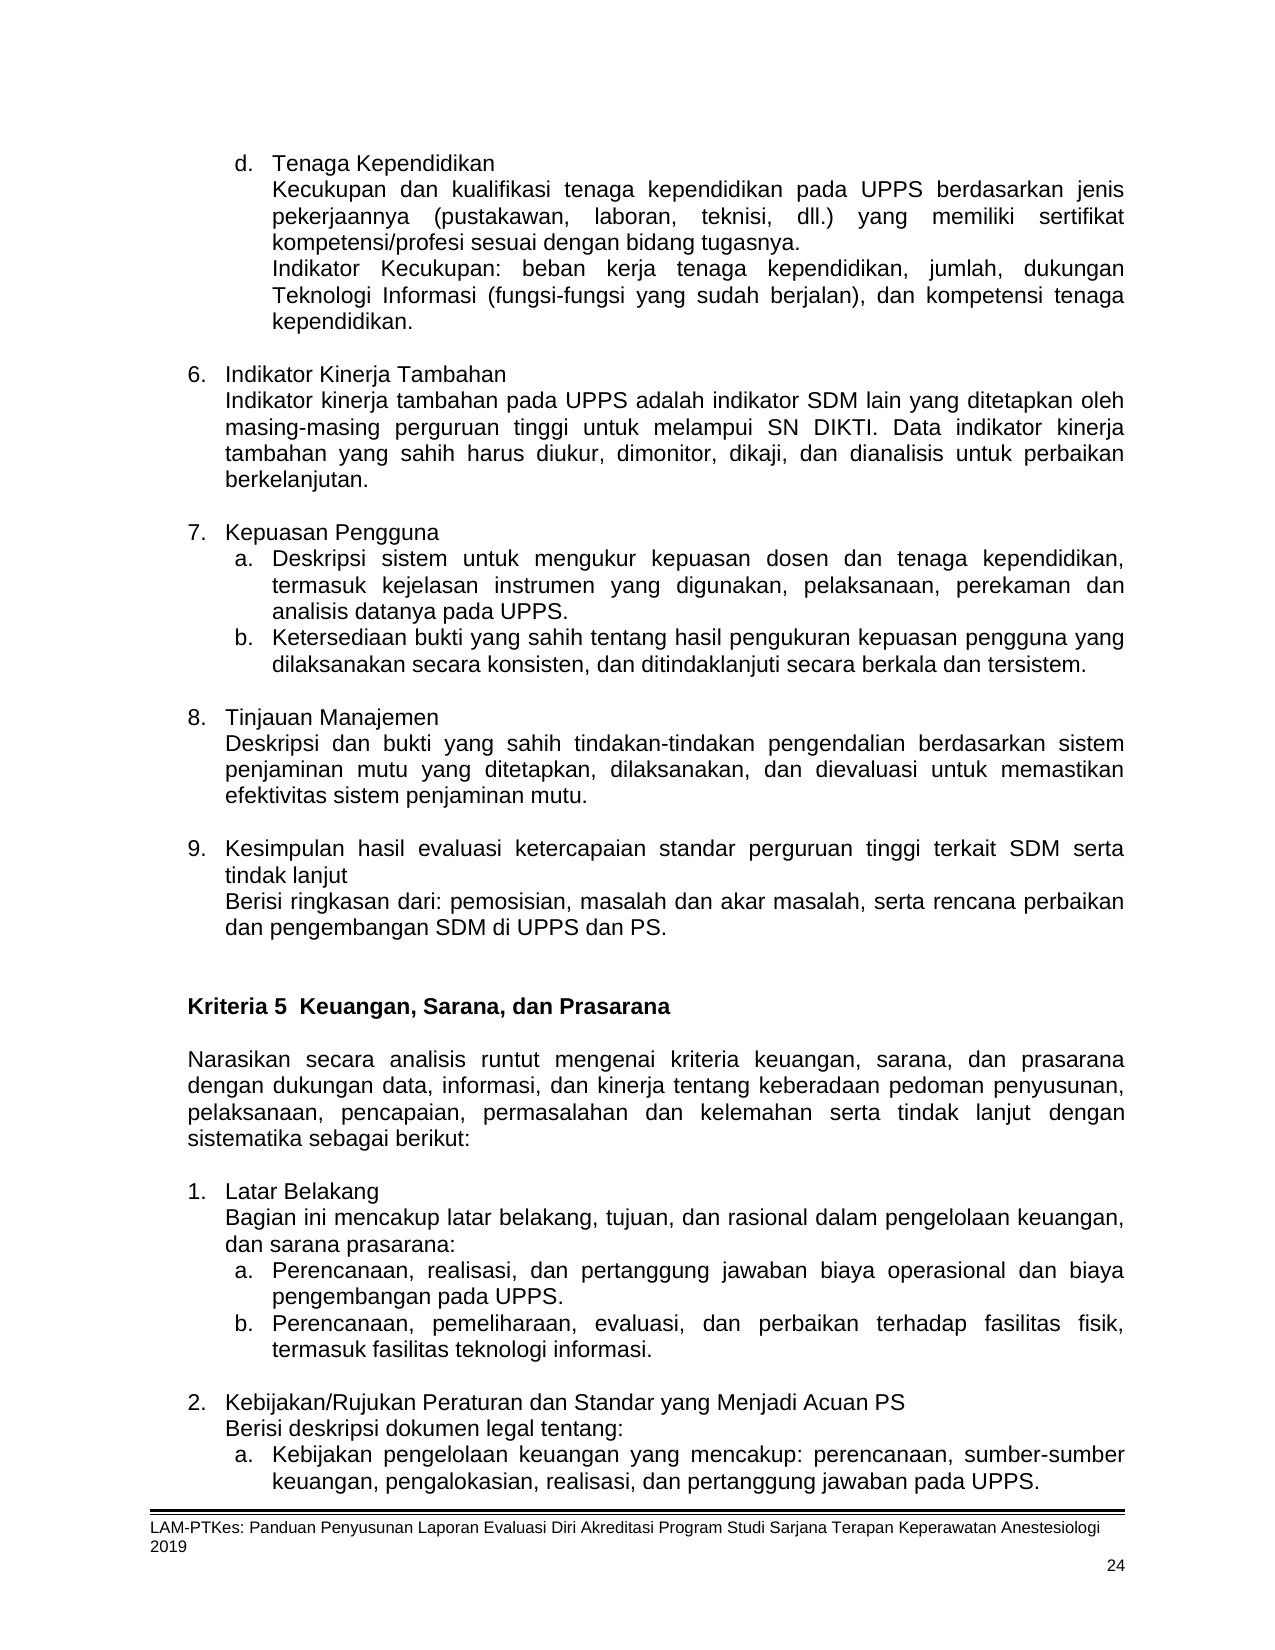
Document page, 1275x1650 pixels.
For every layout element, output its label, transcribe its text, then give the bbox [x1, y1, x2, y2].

list Perencanaan, realisasi, dan pertanggung jawaban biaya operasional dan biaya pengembangan pada UPPS. [234, 1257, 1125, 1309]
subtitle Kriteria 5 Keuangan, Sarana, dan Prasarana [187, 993, 1125, 1020]
list Latar Belakang [187, 1178, 1125, 1204]
list Ketersediaan bukti yang sahih tentang hasil pengukuran kepuasan pengguna yang dilaksanakan secara konsisten, dan ditindaklanjuti secara berkala dan tersistem. [234, 624, 1125, 677]
list Deskripsi sistem untuk mengukur kepuasan dosen dan tenaga kependidikan, termasuk kejelasan instrumen yang digunakan, pelaksanaan, perekaman dan analisis datanya pada UPPS. [234, 545, 1125, 624]
list Tinjauan Manajemen [187, 703, 1125, 730]
list Kepuasan Pengguna [187, 519, 1125, 545]
list Indikator Kinerja Tambahan [187, 361, 1125, 387]
text Berisi deskripsi dokumen legal tentang: [225, 1415, 1125, 1441]
list Kesimpulan hasil evaluasi ketercapaian standar perguruan tinggi terkait SDM serta tindak lanjut [187, 835, 1125, 888]
text Indikator kinerja tambahan pada UPPS adalah indikator SDM lain yang ditetapkan oleh masing-masing perguruan tinggi untuk melampui SN DIKTI. Data indikator kinerja tambahan yang sahih harus diukur, dimonitor, dikaji, dan dianalisis untuk perbaikan berkelanjutan. [225, 387, 1125, 493]
list Perencanaan, pemeliharaan, evaluasi, dan perbaikan terhadap fasilitas fisik, termasuk fasilitas teknologi informasi. [234, 1309, 1125, 1362]
text Narasikan secara analisis runtut mengenai kriteria keuangan, sarana, dan prasarana dengan dukungan data, informasi, dan kinerja tentang keberadaan pedoman penyusunan, pelaksanaan, pencapaian, permasalahan dan kelemahan serta tindak lanjut dengan sistematika sebagai berikut: [187, 1046, 1125, 1151]
list Tenaga Kependidikan [234, 150, 1125, 176]
text Berisi ringkasan dari: pemosisian, masalah dan akar masalah, serta rencana perbaikan dan pengembangan SDM di UPPS dan PS. [225, 888, 1125, 941]
text Indikator Kecukupan: beban kerja tenaga kependidikan, jumlah, dukungan Teknologi Informasi (fungsi-fungsi yang sudah berjalan), dan kompetensi tenaga kependidikan. [272, 255, 1125, 334]
text Bagian ini mencakup latar belakang, tujuan, dan rasional dalam pengelolaan keuangan, dan sarana prasarana: [225, 1204, 1125, 1257]
text Deskripsi dan bukti yang sahih tindakan-tindakan pengendalian berdasarkan sistem penjaminan mutu yang ditetapkan, dilaksanakan, dan dievaluasi untuk memastikan efektivitas sistem penjaminan mutu. [225, 730, 1125, 809]
list Kebijakan/Rujukan Peraturan dan Standar yang Menjadi Acuan PS [187, 1389, 1125, 1415]
list Kebijakan pengelolaan keuangan yang mencakup: perencanaan, sumber-sumber keuangan, pengalokasian, realisasi, dan pertanggung jawaban pada UPPS. [234, 1441, 1125, 1494]
text Kecukupan dan kualifikasi tenaga kependidikan pada UPPS berdasarkan jenis pekerjaannya (pustakawan, laboran, teknisi, dll.) yang memiliki sertifikat kompetensi/profesi sesuai dengan bidang tugasnya. [272, 176, 1125, 255]
